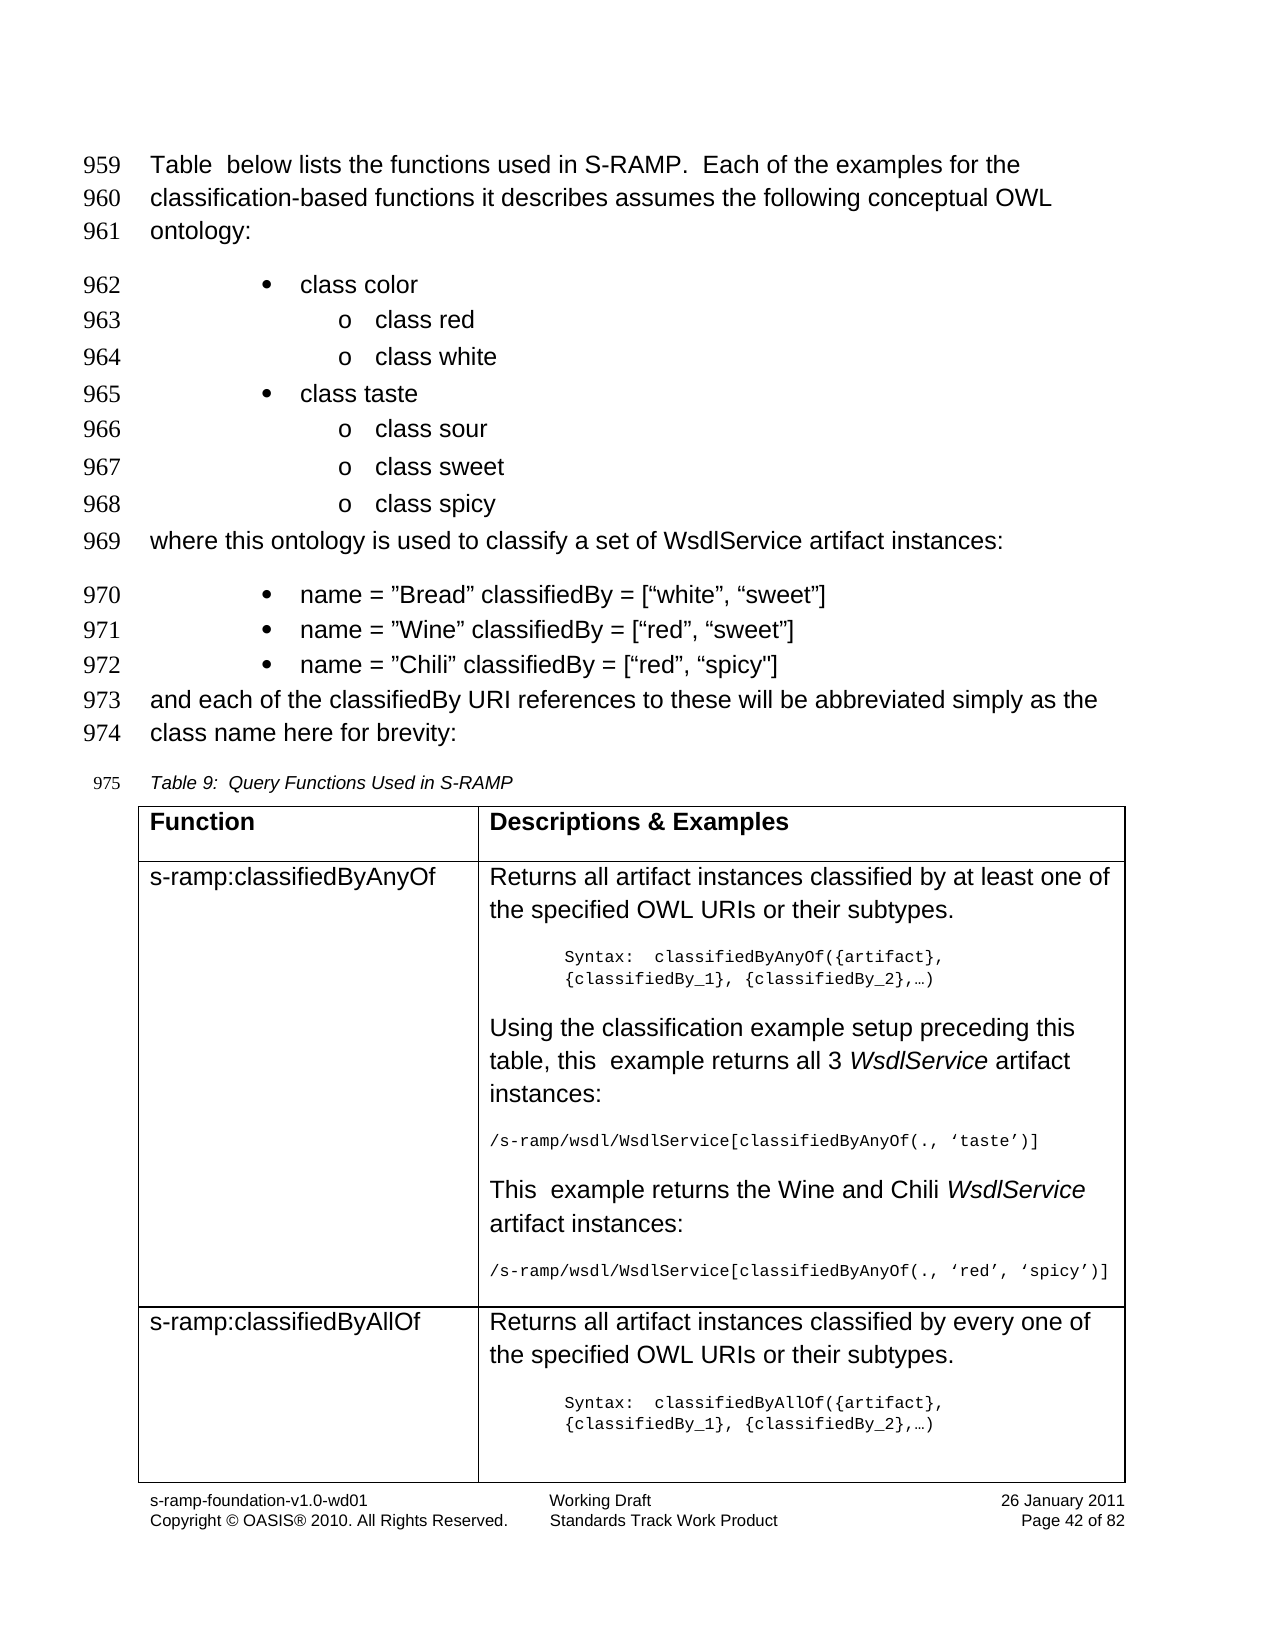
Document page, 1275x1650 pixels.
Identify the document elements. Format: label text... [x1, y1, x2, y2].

table_header Descriptions & Examples [479, 807, 1124, 861]
list name = ”Wine” classifiedBy = [“red”, “sweet”] [262, 615, 1125, 644]
list class sweet [337, 452, 1125, 483]
text Table 8 below lists the functions used in S-RAMP. Each of the examples for the classification-based functions it describes assumes the following conceptual OWL ontology: [150, 150, 1125, 245]
list name = ”Chili” classifiedBy = [“red”, “spicy"] [262, 650, 1125, 679]
list class color [262, 270, 1125, 299]
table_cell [479, 1308, 1124, 1482]
list class sour [337, 414, 1125, 445]
text and each of the classifiedBy URI references to these will be abbreviated simply as the class name here for brevity: [150, 685, 1125, 747]
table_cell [139, 1308, 478, 1482]
table_cell s-ramp:classifiedByAnyOf [139, 862, 478, 1306]
list name = ”Bread” classifiedBy = [“white”, “sweet”] [262, 580, 1125, 609]
list class taste [262, 379, 1125, 408]
list class white [337, 342, 1125, 373]
table_cell Returns all artifact instances classified by at least one of the specified OWL URIs or their subtypes. Syntax: classifiedByAnyOf({artifact}, {classifiedBy_1}, {classifiedBy_2},…) Using the classification example setup preceding this table, this example returns all 3 WsdlService artifact instances: /s-ramp/wsdl/WsdlService[classifiedByAnyOf(., ‘taste’)] This example returns the Wine and Chili WsdlService artifact instances: /s-ramp/wsdl/WsdlService[classifiedByAnyOf(., ‘red’, ‘spicy’)] [479, 862, 1124, 1306]
table_header Function [139, 807, 478, 861]
text Table 9: Query Functions Used in S-RAMP [150, 772, 1125, 794]
list class spicy [337, 489, 1125, 520]
list class red [337, 305, 1125, 336]
text where this ontology is used to classify a set of WsdlService artifact instances: [150, 526, 1125, 555]
